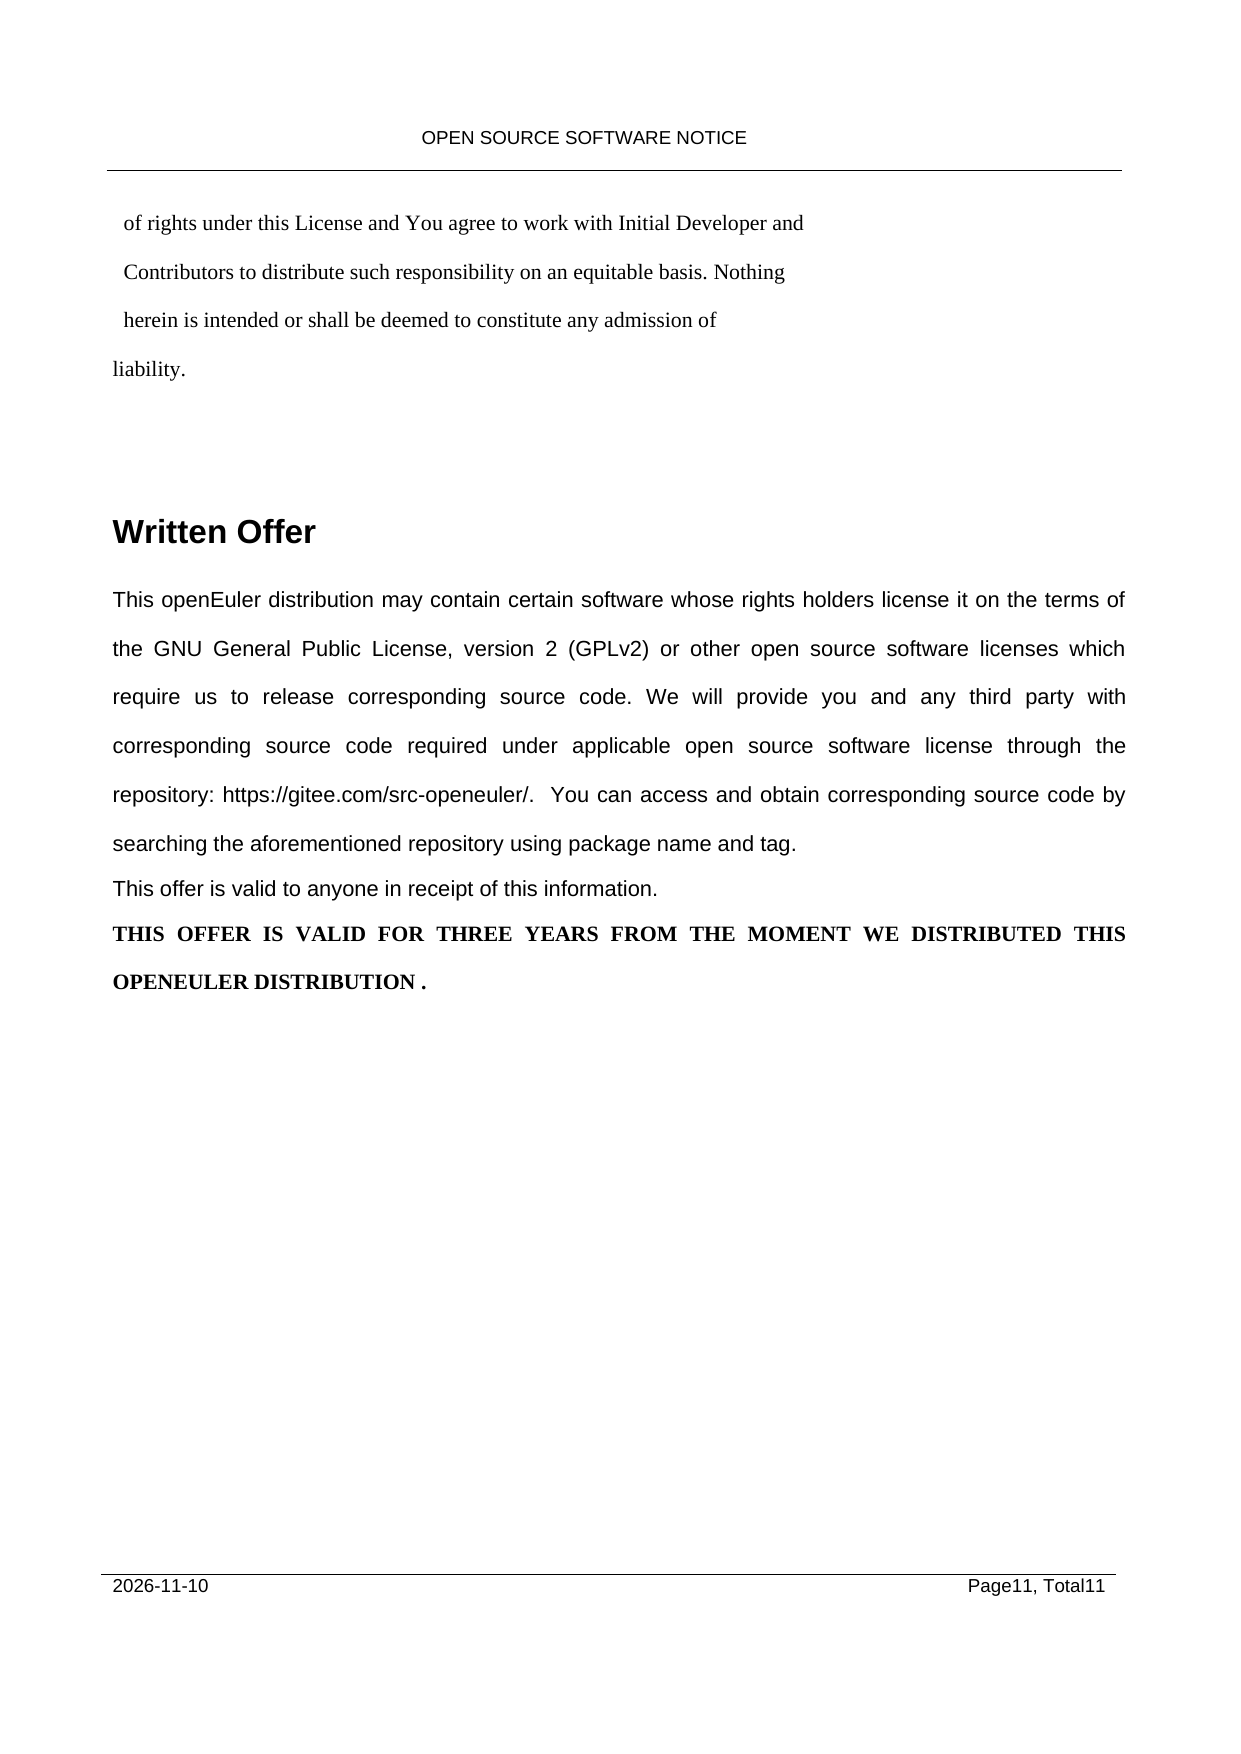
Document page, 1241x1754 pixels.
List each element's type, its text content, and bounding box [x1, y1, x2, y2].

text THIS OFFER IS VALID FOR THREE YEARS FROM THE MOMENT WE DISTRIBUTED THIS OPENEULER DISTRIBUTION . [112, 917, 1128, 998]
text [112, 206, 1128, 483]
text Written Offer [112, 499, 1128, 564]
text This offer is valid to anyone in receipt of this information. [112, 872, 1128, 904]
text This openEuler distribution may contain certain software whose rights holders license it on the terms of the GNU General Public License, version 2 (GPLv2) or other open source software licenses which require us to release corresponding source code. We will provide you and any third party with corresponding source code required under applicable open source software license through the repository: https://gitee.com/src-openeuler/. You can access and obtain corresponding source code by searching the aforementioned repository using package name and tag. [112, 583, 1128, 859]
